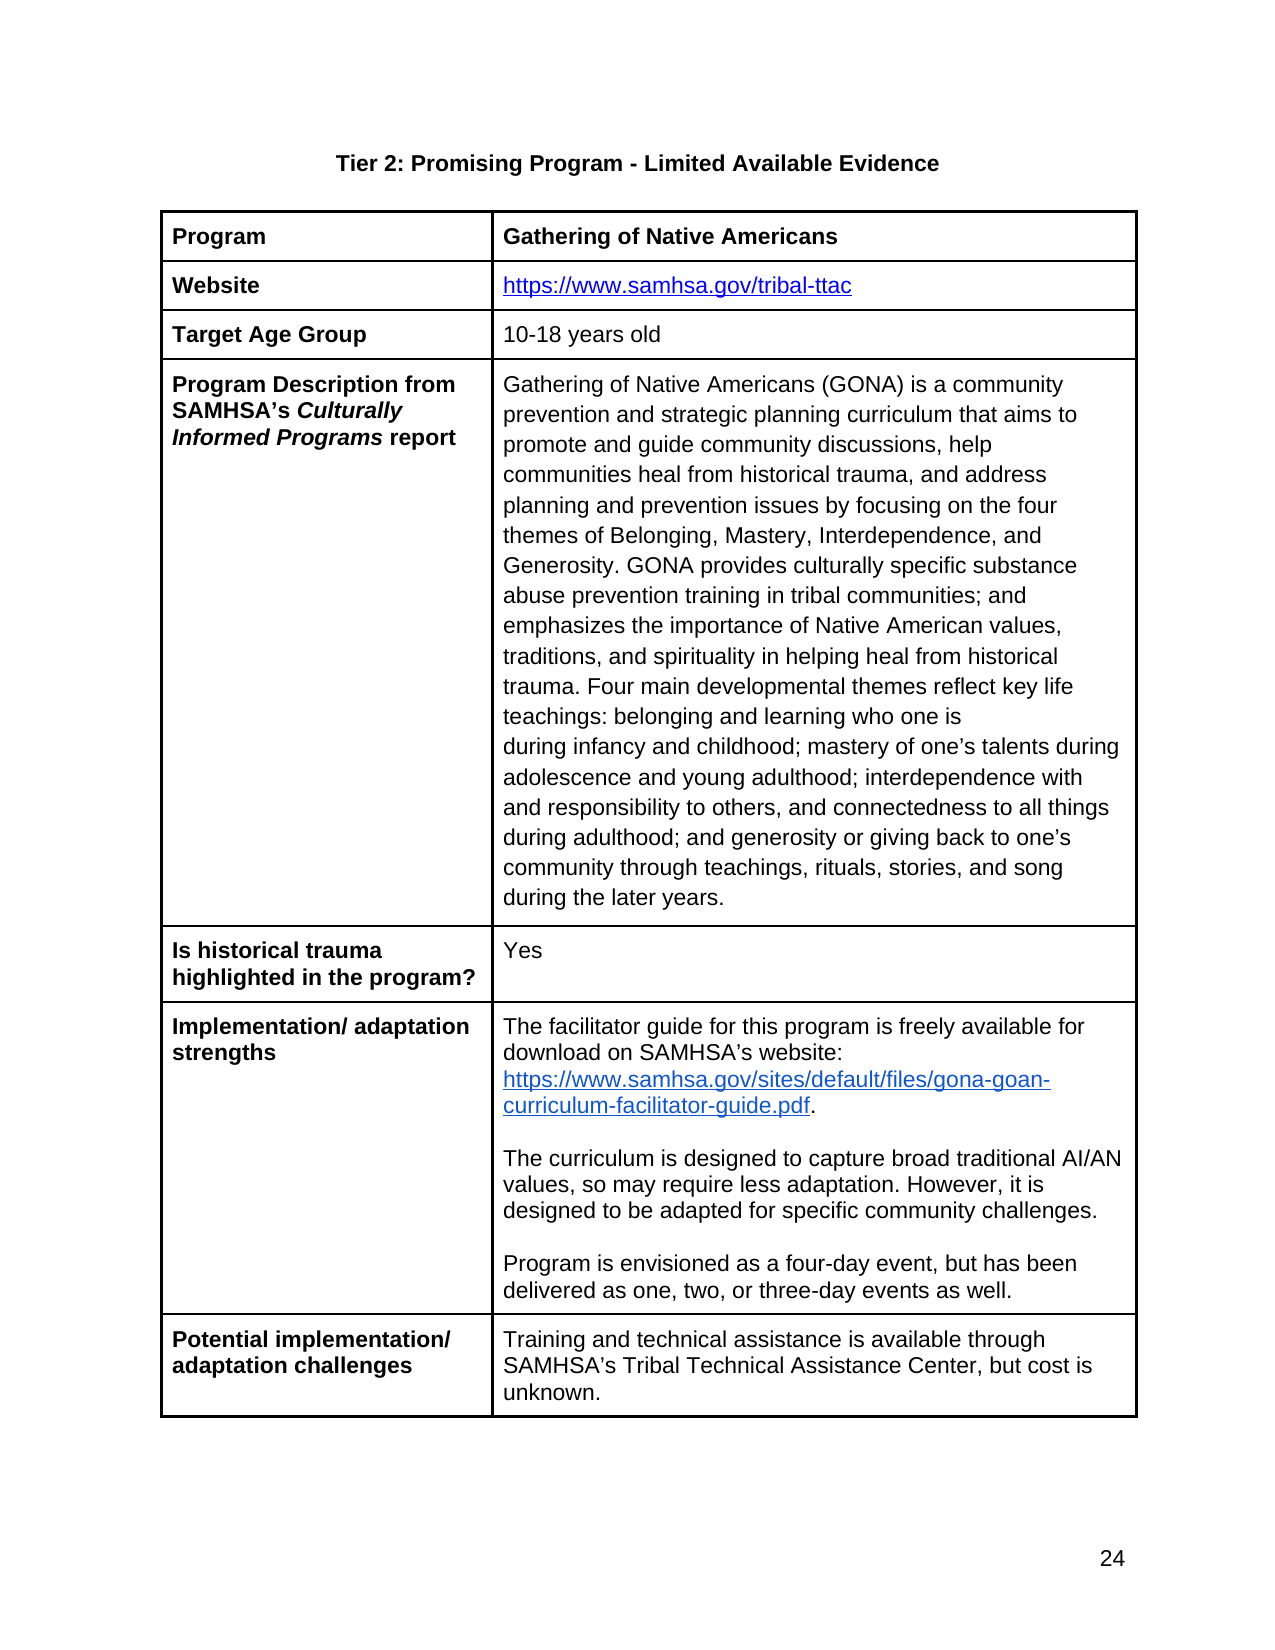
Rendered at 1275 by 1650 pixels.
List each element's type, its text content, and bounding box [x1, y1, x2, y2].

table_cell Is historical trauma highlighted in the program? [163, 927, 491, 1001]
table_cell Potential implementation/ adaptation challenges [163, 1315, 491, 1415]
table_cell https://www.samhsa.gov/tribal-ttac [494, 262, 1135, 309]
table_header Gathering of Native Americans [494, 213, 1135, 260]
table_cell Training and technical assistance is available through SAMHSA’s Tribal Technical Assistance Center, but cost is unknown. [494, 1315, 1135, 1415]
table_cell Website [163, 262, 491, 309]
table_cell The facilitator guide for this program is freely available for download on SAMHSA’s website: https://www.samhsa.gov/sites/default/files/gona-goan-curriculum-facilitator-guide.pdf. The curriculum is designed to capture broad traditional AI/AN values, so may require less adaptation. However, it is designed to be adapted for specific community challenges. Program is envisioned as a four-day event, but has been delivered as one, two, or three-day events as well. [494, 1003, 1135, 1313]
table_cell Gathering of Native Americans (GONA) is a community prevention and strategic planning curriculum that aims to promote and guide community discussions, help communities heal from historical trauma, and address planning and prevention issues by focusing on the four themes of Belonging, Mastery, Interdependence, and Generosity. GONA provides culturally specific substance abuse prevention training in tribal communities; and emphasizes the importance of Native American values, traditions, and spirituality in helping heal from historical trauma. Four main developmental themes reflect key life teachings: belonging and learning who one is during infancy and childhood; mastery of one’s talents during adolescence and young adulthood; interdependence with and responsibility to others, and connectedness to all things during adulthood; and generosity or giving back to one’s community through teachings, rituals, stories, and song during the later years. [494, 360, 1135, 925]
table_cell Implementation/ adaptation strengths [163, 1003, 491, 1313]
table_header Program [163, 213, 491, 260]
table_cell Program Description from SAMHSA’s Culturally Informed Programs report [163, 360, 491, 925]
text Tier 2: Promising Program - Limited Available Evidence [150, 150, 644, 176]
table_cell 10-18 years old [494, 311, 1135, 358]
text Tier 2: Promising Program - Limited Available Evidence [732, 150, 1125, 176]
table_cell Target Age Group [163, 311, 491, 358]
table_cell Yes [494, 927, 1135, 1001]
